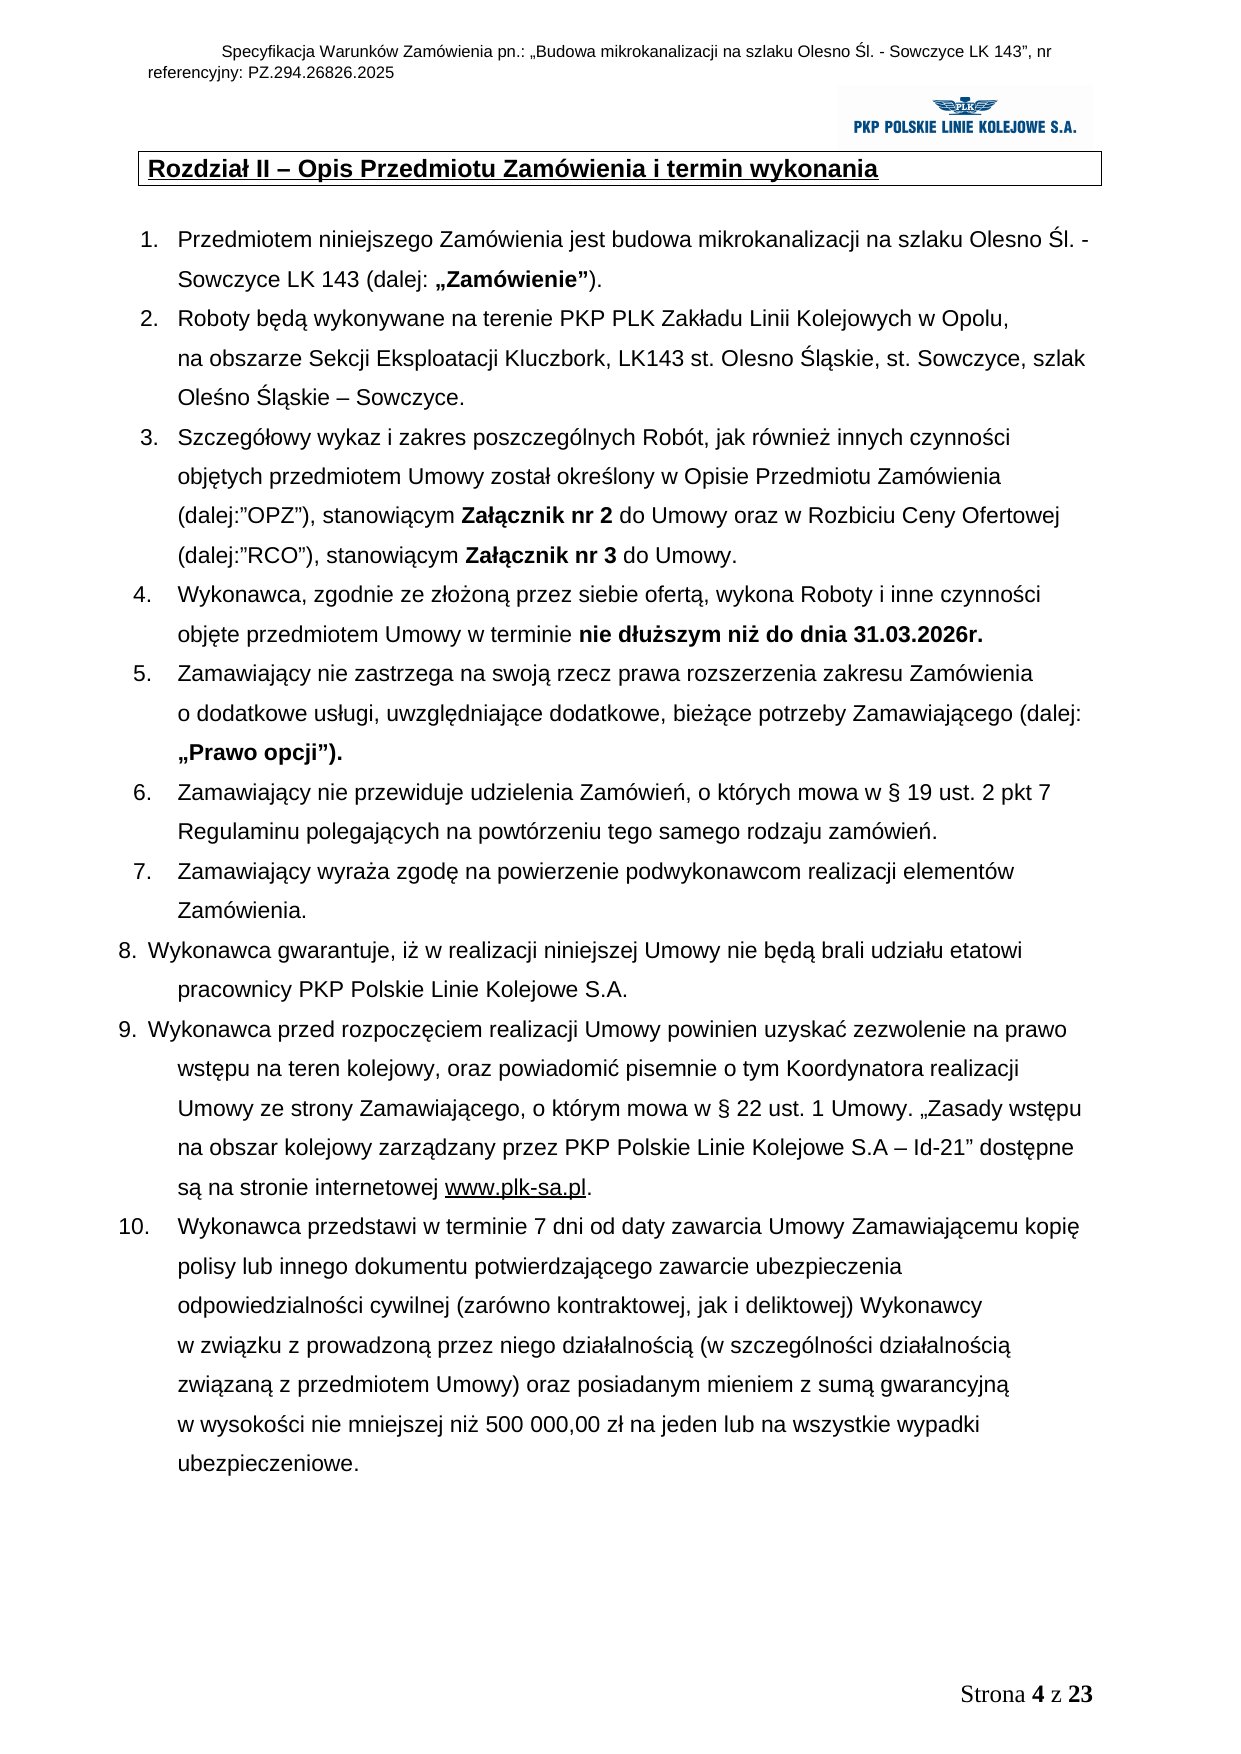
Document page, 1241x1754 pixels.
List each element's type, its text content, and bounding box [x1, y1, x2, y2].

list Zamawiający nie zastrzega na swoją rzecz prawa rozszerzenia zakresu Zamówienia o dodatkowe usługi, uwzględniające dodatkowe, bieżące potrzeby Zamawiającego (dalej: „Prawo opcji”). [133, 660, 1093, 766]
list Wykonawca przed rozpoczęciem realizacji Umowy powinien uzyskać zezwolenie na prawo wstępu na teren kolejowy, oraz powiadomić pisemnie o tym Koordynatora realizacji Umowy ze strony Zamawiającego, o którym mowa w § 22 ust. 1 Umowy. „Zasady wstępu na obszar kolejowy zarządzany przez PKP Polskie Linie Kolejowe S.A – Id-21” dostępne są na stronie internetowej www.plk-sa.pl. [118, 1016, 1093, 1200]
subtitle Rozdział II – Opis Przedmiotu Zamówienia i termin wykonania [139, 152, 1101, 185]
list Przedmiotem niniejszego Zamówienia jest budowa mikrokanalizacji na szlaku Olesno Śl. - Sowczyce LK 143 (dalej: „Zamówienie”). [140, 226, 1093, 292]
picture [837, 85, 1093, 151]
list Wykonawca przedstawi w terminie 7 dni od daty zawarcia Umowy Zamawiającemu kopię polisy lub innego dokumentu potwierdzającego zawarcie ubezpieczenia odpowiedzialności cywilnej (zarówno kontraktowej, jak i deliktowej) Wykonawcy w związku z prowadzoną przez niego działalnością (w szczególności działalnością związaną z przedmiotem Umowy) oraz posiadanym mieniem z sumą gwarancyjną w wysokości nie mniejszej niż 500 000,00 zł na jeden lub na wszystkie wypadki ubezpieczeniowe. [118, 1213, 1093, 1476]
list Roboty będą wykonywane na terenie PKP PLK Zakładu Linii Kolejowych w Opolu, na obszarze Sekcji Eksploatacji Kluczbork, LK143 st. Olesno Śląskie, st. Sowczyce, szlak Oleśno Śląskie – Sowczyce. [140, 305, 1093, 410]
list Wykonawca, zgodnie ze złożoną przez siebie ofertą, wykona Roboty i inne czynności objęte przedmiotem Umowy w terminie nie dłuższym niż do dnia 31.03.2026r. [133, 581, 1093, 647]
list Wykonawca gwarantuje, iż w realizacji niniejszej Umowy nie będą brali udziału etatowi pracownicy PKP Polskie Linie Kolejowe S.A. [118, 937, 1093, 1003]
list Zamawiający wyraża zgodę na powierzenie podwykonawcom realizacji elementów Zamówienia. [133, 858, 1093, 924]
list Zamawiający nie przewiduje udzielenia Zamówień, o których mowa w § 19 ust. 2 pkt 7 Regulaminu polegających na powtórzeniu tego samego rodzaju zamówień. [133, 779, 1093, 845]
list Szczegółowy wykaz i zakres poszczególnych Robót, jak również innych czynności objętych przedmiotem Umowy został określony w Opisie Przedmiotu Zamówienia (dalej:”OPZ”), stanowiącym Załącznik nr 2 do Umowy oraz w Rozbiciu Ceny Ofertowej (dalej:”RCO”), stanowiącym Załącznik nr 3 do Umowy. [140, 423, 1093, 568]
